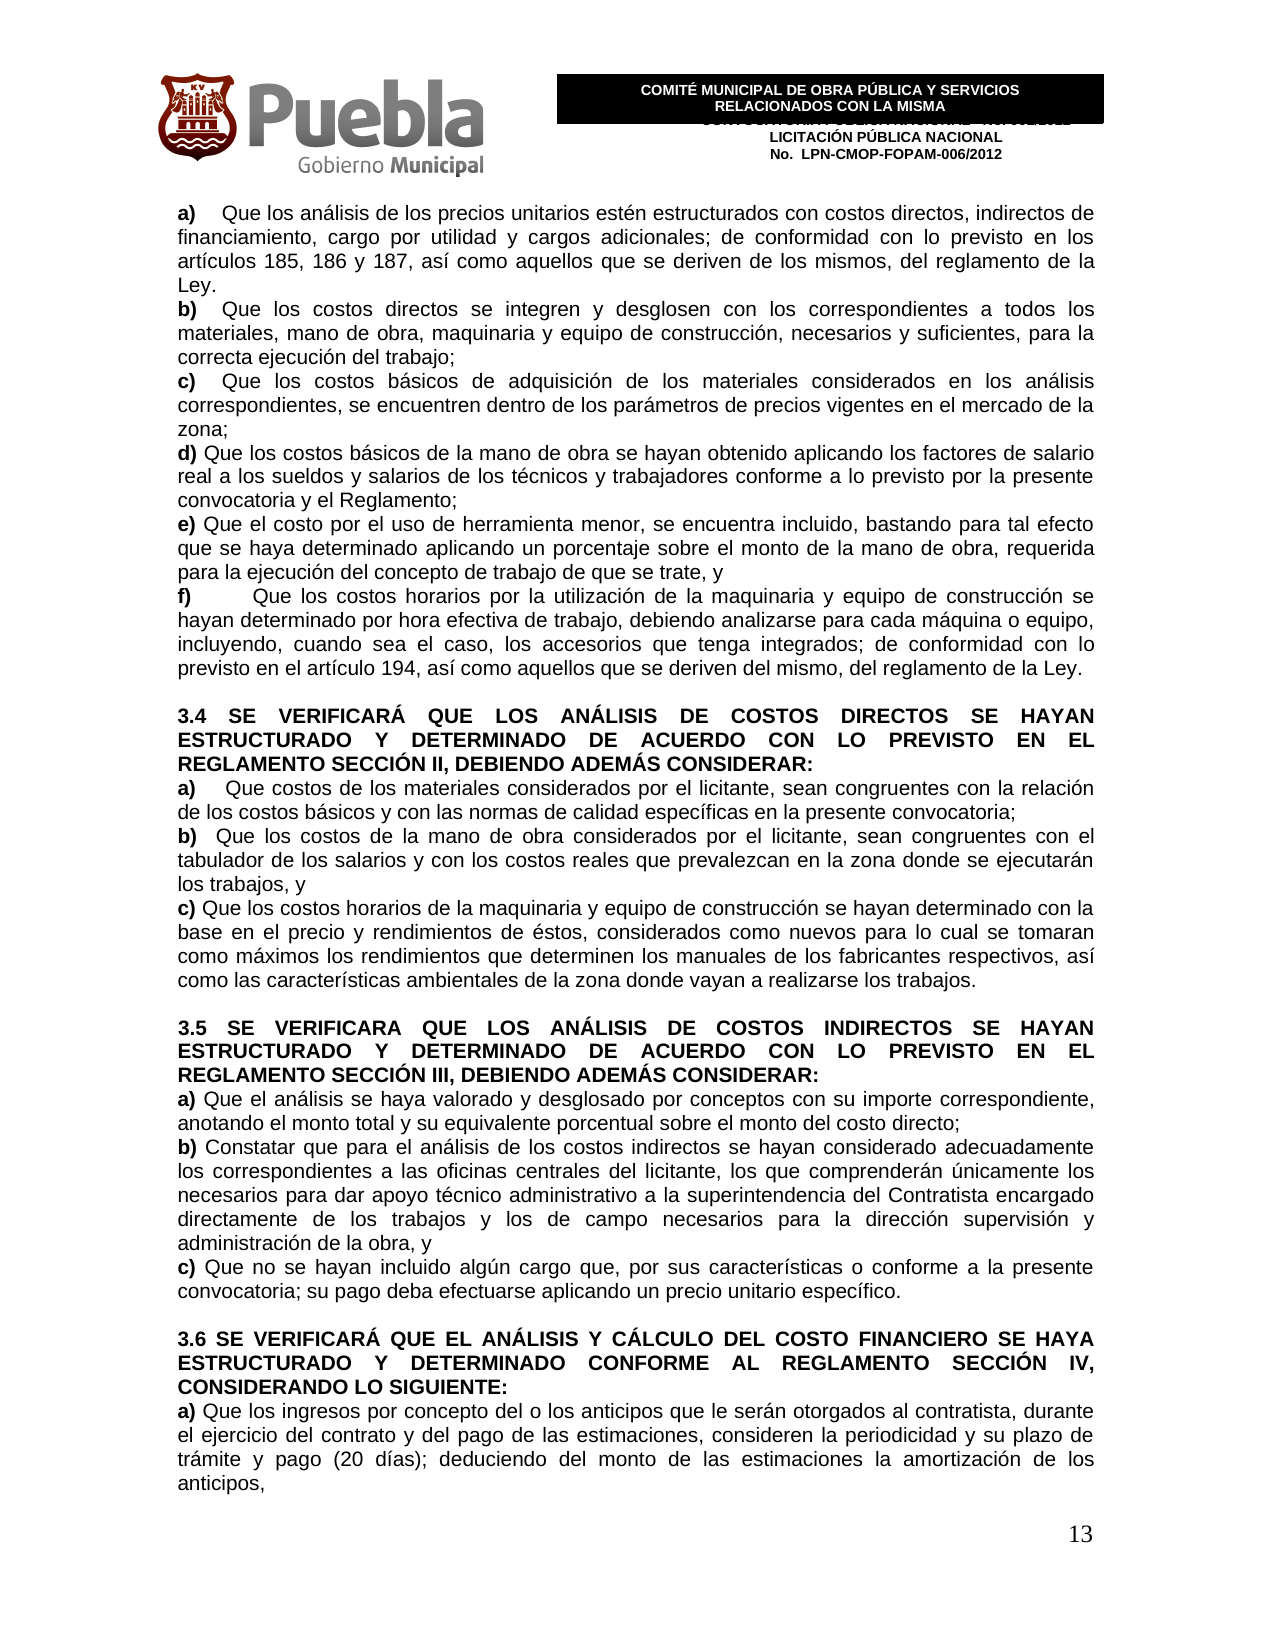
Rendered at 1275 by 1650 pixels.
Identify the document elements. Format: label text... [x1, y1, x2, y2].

text b) Que los costos de la mano de obra considerados por el licitante, sean congruentes con el tabulador de los salarios y con los costos reales que prevalezcan en la zona donde se ejecutarán los trabajos, y [177, 824, 1096, 896]
list Que los análisis de los precios unitarios estén estructurados con costos directos, indirectos de financiamiento, cargo por utilidad y cargos adicionales; de conformidad con lo previsto en los artículos 185, 186 y 187, así como aquellos que se deriven de los mismos, del reglamento de la Ley. [177, 201, 1096, 297]
text a) Que los ingresos por concepto del o los anticipos que le serán otorgados al contratista, durante el ejercicio del contrato y del pago de las estimaciones, consideren la periodicidad y su plazo de trámite y pago (20 días); deduciendo del monto de las estimaciones la amortización de los anticipos, [177, 1399, 1096, 1494]
picture [158, 73, 484, 177]
text d) Que los costos básicos de la mano de obra se hayan obtenido aplicando los factores de salario real a los sueldos y salarios de los técnicos y trabajadores conforme a lo previsto por la presente convocatoria y el Reglamento; [177, 440, 1096, 512]
text 3.6 SE VERIFICARÁ QUE EL ANÁLISIS Y CÁLCULO DEL COSTO FINANCIERO SE HAYA ESTRUCTURADO Y DETERMINADO CONFORME AL REGLAMENTO SECCIÓN IV, CONSIDERANDO LO SIGUIENTE: [177, 1327, 1096, 1399]
list Que los costos directos se integren y desglosen con los correspondientes a todos los materiales, mano de obra, maquinaria y equipo de construcción, necesarios y suficientes, para la correcta ejecución del trabajo; [177, 297, 1096, 368]
text b) Constatar que para el análisis de los costos indirectos se hayan considerado adecuadamente los correspondientes a las oficinas centrales del licitante, los que comprenderán únicamente los necesarios para dar apoyo técnico administrativo a la superintendencia del Contratista encargado directamente de los trabajos y los de campo necesarios para la dirección supervisión y administración de la obra, y [177, 1135, 1096, 1255]
text a) Que el análisis se haya valorado y desglosado por conceptos con su importe correspondiente, anotando el monto total y su equivalente porcentual sobre el monto del costo directo; [177, 1087, 1096, 1135]
text 3.4 SE VERIFICARÁ QUE LOS ANÁLISIS DE COSTOS DIRECTOS SE HAYAN ESTRUCTURADO Y DETERMINADO DE ACUERDO CON LO PREVISTO EN EL REGLAMENTO SECCIÓN II, DEBIENDO ADEMÁS CONSIDERAR: [177, 704, 1096, 776]
text c) Que no se hayan incluido algún cargo que, por sus características o conforme a la presente convocatoria; su pago deba efectuarse aplicando un precio unitario específico. [177, 1255, 1096, 1303]
text e) Que el costo por el uso de herramienta menor, se encuentra incluido, bastando para tal efecto que se haya determinado aplicando un porcentaje sobre el monto de la mano de obra, requerida para la ejecución del concepto de trabajo de que se trate, y [177, 512, 1096, 584]
list Que los costos horarios por la utilización de la maquinaria y equipo de construcción se hayan determinado por hora efectiva de trabajo, debiendo analizarse para cada máquina o equipo, incluyendo, cuando sea el caso, los accesorios que tenga integrados; de conformidad con lo previsto en el artículo 194, así como aquellos que se deriven del mismo, del reglamento de la Ley. [177, 584, 1096, 680]
list Que los costos básicos de adquisición de los materiales considerados en los análisis correspondientes, se encuentren dentro de los parámetros de precios vigentes en el mercado de la zona; [177, 368, 1096, 440]
text a) Que costos de los materiales considerados por el licitante, sean congruentes con la relación de los costos básicos y con las normas de calidad específicas en la presente convocatoria; [177, 776, 1096, 824]
text c) Que los costos horarios de la maquinaria y equipo de construcción se hayan determinado con la base en el precio y rendimientos de éstos, considerados como nuevos para lo cual se tomaran como máximos los rendimientos que determinen los manuales de los fabricantes respectivos, así como las características ambientales de la zona donde vayan a realizarse los trabajos. [177, 896, 1096, 991]
text 3.5 SE VERIFICARA QUE LOS ANÁLISIS DE COSTOS INDIRECTOS SE HAYAN ESTRUCTURADO Y DETERMINADO DE ACUERDO CON LO PREVISTO EN EL REGLAMENTO SECCIÓN III, DEBIENDO ADEMÁS CONSIDERAR: [177, 1015, 1096, 1087]
